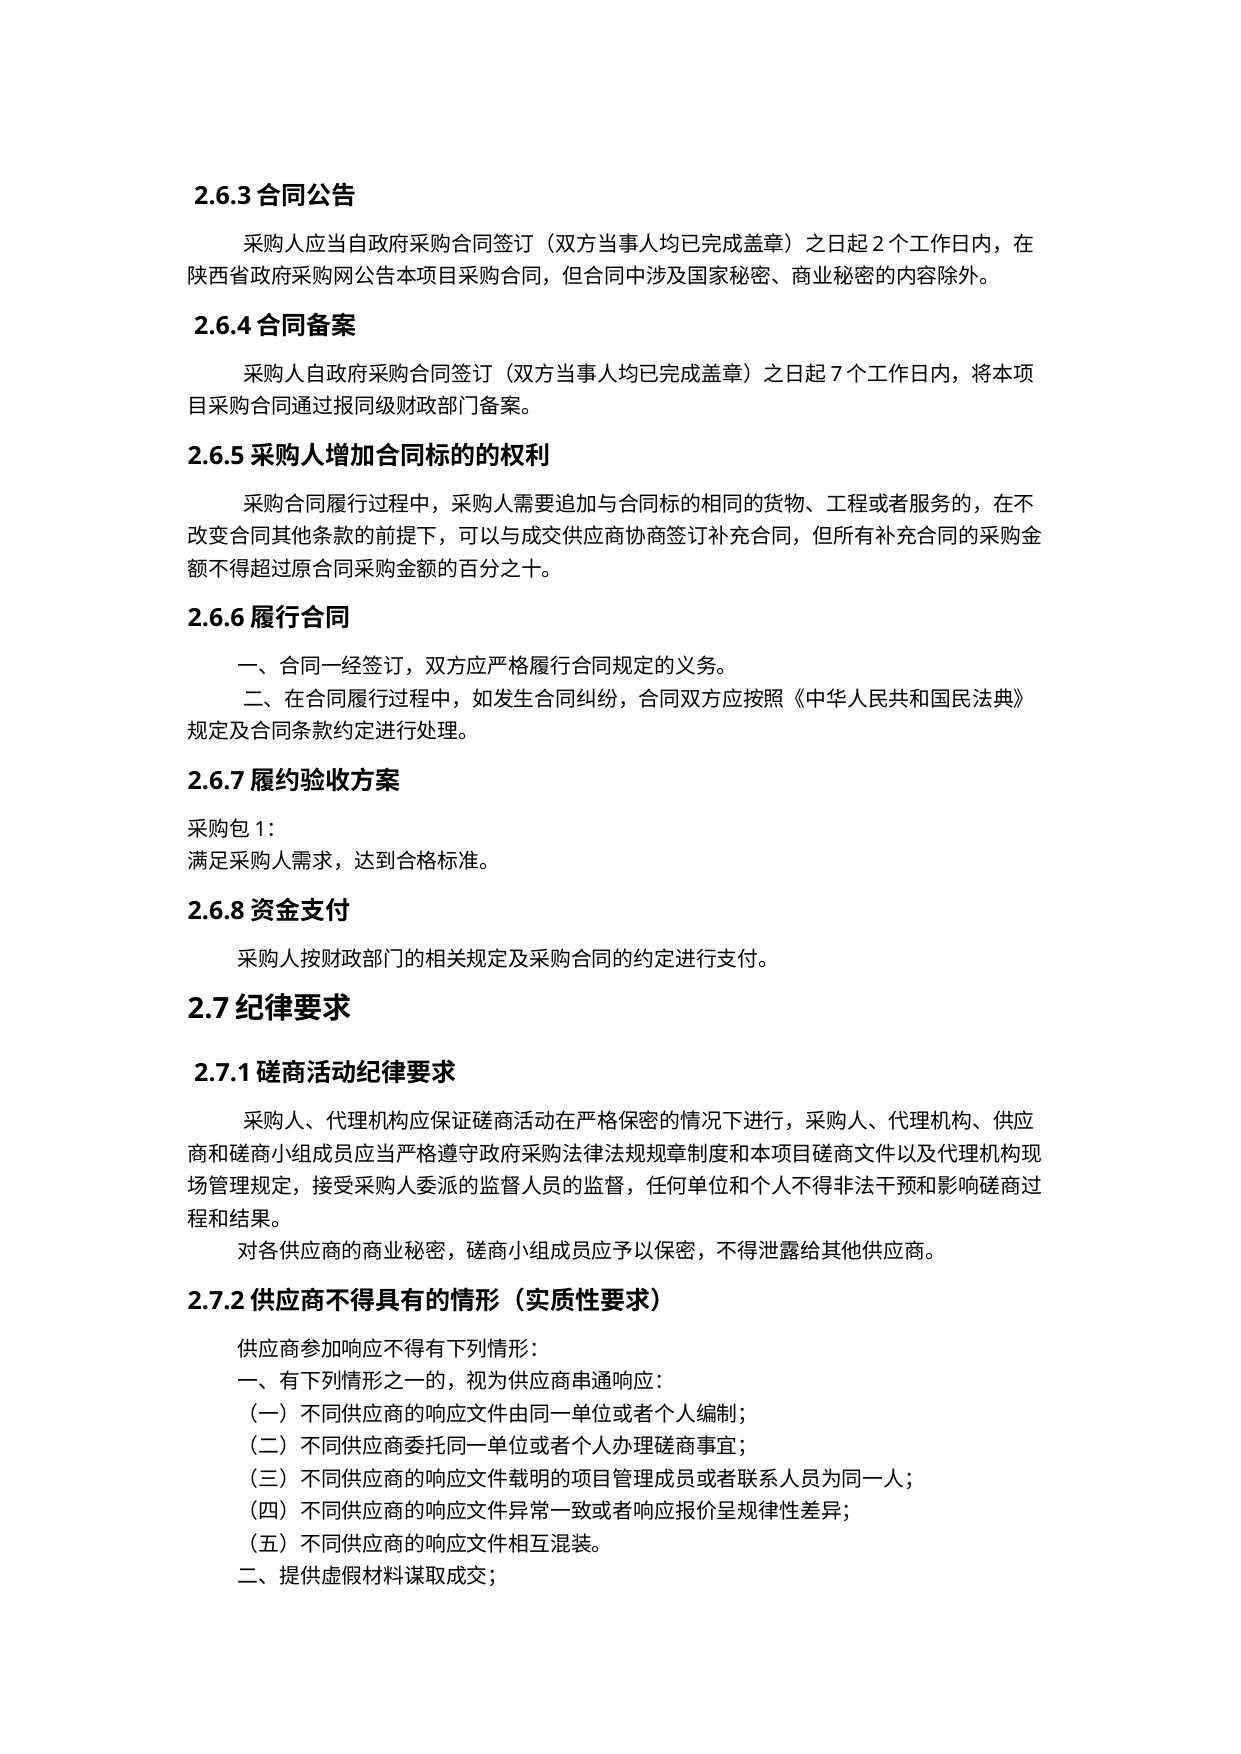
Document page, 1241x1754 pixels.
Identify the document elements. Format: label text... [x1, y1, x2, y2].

text 满足采购人需求，达到合格标准。 [187, 844, 1053, 877]
text 采购人按财政部门的相关规定及采购合同的约定进行支付。 [187, 942, 1053, 974]
text 采购人自政府采购合同签订（双方当事人均已完成盖章）之日起7个工作日内，将本项目采购合同通过报同级财政部门备案。 [187, 357, 1053, 422]
text （二）不同供应商委托同一单位或者个人办理磋商事宜； [187, 1429, 1053, 1462]
text （四）不同供应商的响应文件异常一致或者响应报价呈规律性差异； [187, 1494, 1053, 1527]
text 采购合同履行过程中，采购人需要追加与合同标的相同的货物、工程或者服务的，在不改变合同其他条款的前提下，可以与成交供应商协商签订补充合同，但所有补充合同的采购金额不得超过原合同采购金额的百分之十。 [187, 487, 1053, 584]
text 二、在合同履行过程中，如发生合同纠纷，合同双方应按照《中华人民共和国民法典》规定及合同条款约定进行处理。 [187, 682, 1053, 747]
text 2.6.8资金支付 [187, 877, 1053, 942]
text 2.6.6履行合同 [187, 584, 1053, 649]
text 2.6.5采购人增加合同标的的权利 [187, 422, 1053, 487]
text 对各供应商的商业秘密，磋商小组成员应予以保密，不得泄露给其他供应商。 [187, 1234, 1053, 1267]
text （五）不同供应商的响应文件相互混装。 [187, 1527, 1053, 1559]
text 2.6.3合同公告 [187, 162, 1053, 227]
text 供应商参加响应不得有下列情形： [187, 1332, 1053, 1364]
text 采购人、代理机构应保证磋商活动在严格保密的情况下进行，采购人、代理机构、供应商和磋商小组成员应当严格遵守政府采购法律法规规章制度和本项目磋商文件以及代理机构现场管理规定，接受采购人委派的监督人员的监督，任何单位和个人不得非法干预和影响磋商过程和结果。 [187, 1104, 1053, 1234]
text 一、有下列情形之一的，视为供应商串通响应： [187, 1364, 1053, 1397]
text 2.7.2供应商不得具有的情形（实质性要求） [187, 1267, 1053, 1332]
text （三）不同供应商的响应文件载明的项目管理成员或者联系人员为同一人； [187, 1462, 1053, 1494]
text 二、提供虚假材料谋取成交； [187, 1559, 1053, 1592]
text 2.6.7履约验收方案 [187, 747, 1053, 812]
text 2.6.4合同备案 [187, 292, 1053, 357]
text 2.7.1磋商活动纪律要求 [187, 1039, 1053, 1104]
text 一、合同一经签订，双方应严格履行合同规定的义务。 [187, 649, 1053, 682]
text 采购包1： [187, 812, 1053, 844]
text 采购人应当自政府采购合同签订（双方当事人均已完成盖章）之日起2个工作日内，在陕西省政府采购网公告本项目采购合同，但合同中涉及国家秘密、商业秘密的内容除外。 [187, 227, 1053, 292]
text 2.7纪律要求 [187, 974, 1053, 1039]
text （一）不同供应商的响应文件由同一单位或者个人编制； [187, 1397, 1053, 1429]
